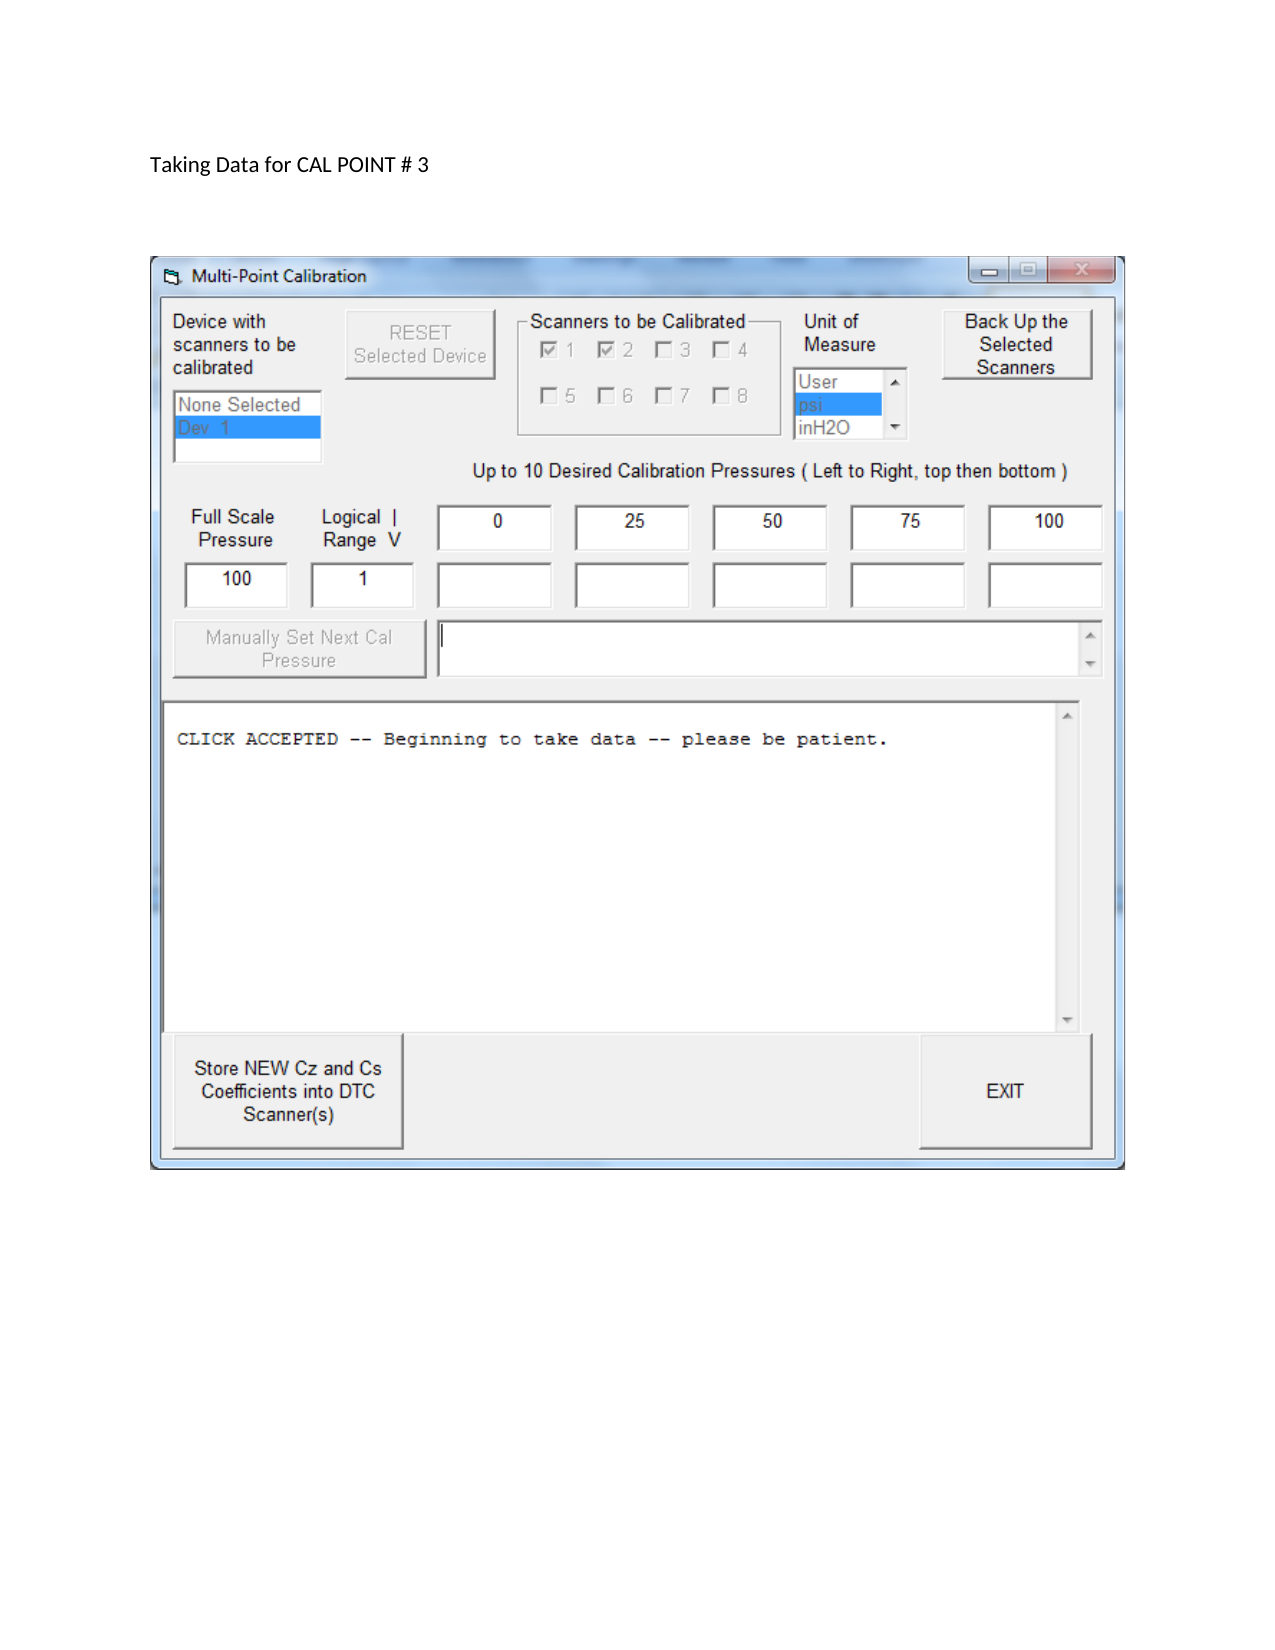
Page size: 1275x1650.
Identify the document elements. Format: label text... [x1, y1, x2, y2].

text Taking Data for CAL POINT # 3 [150, 150, 1125, 178]
picture [150, 256, 1125, 1170]
